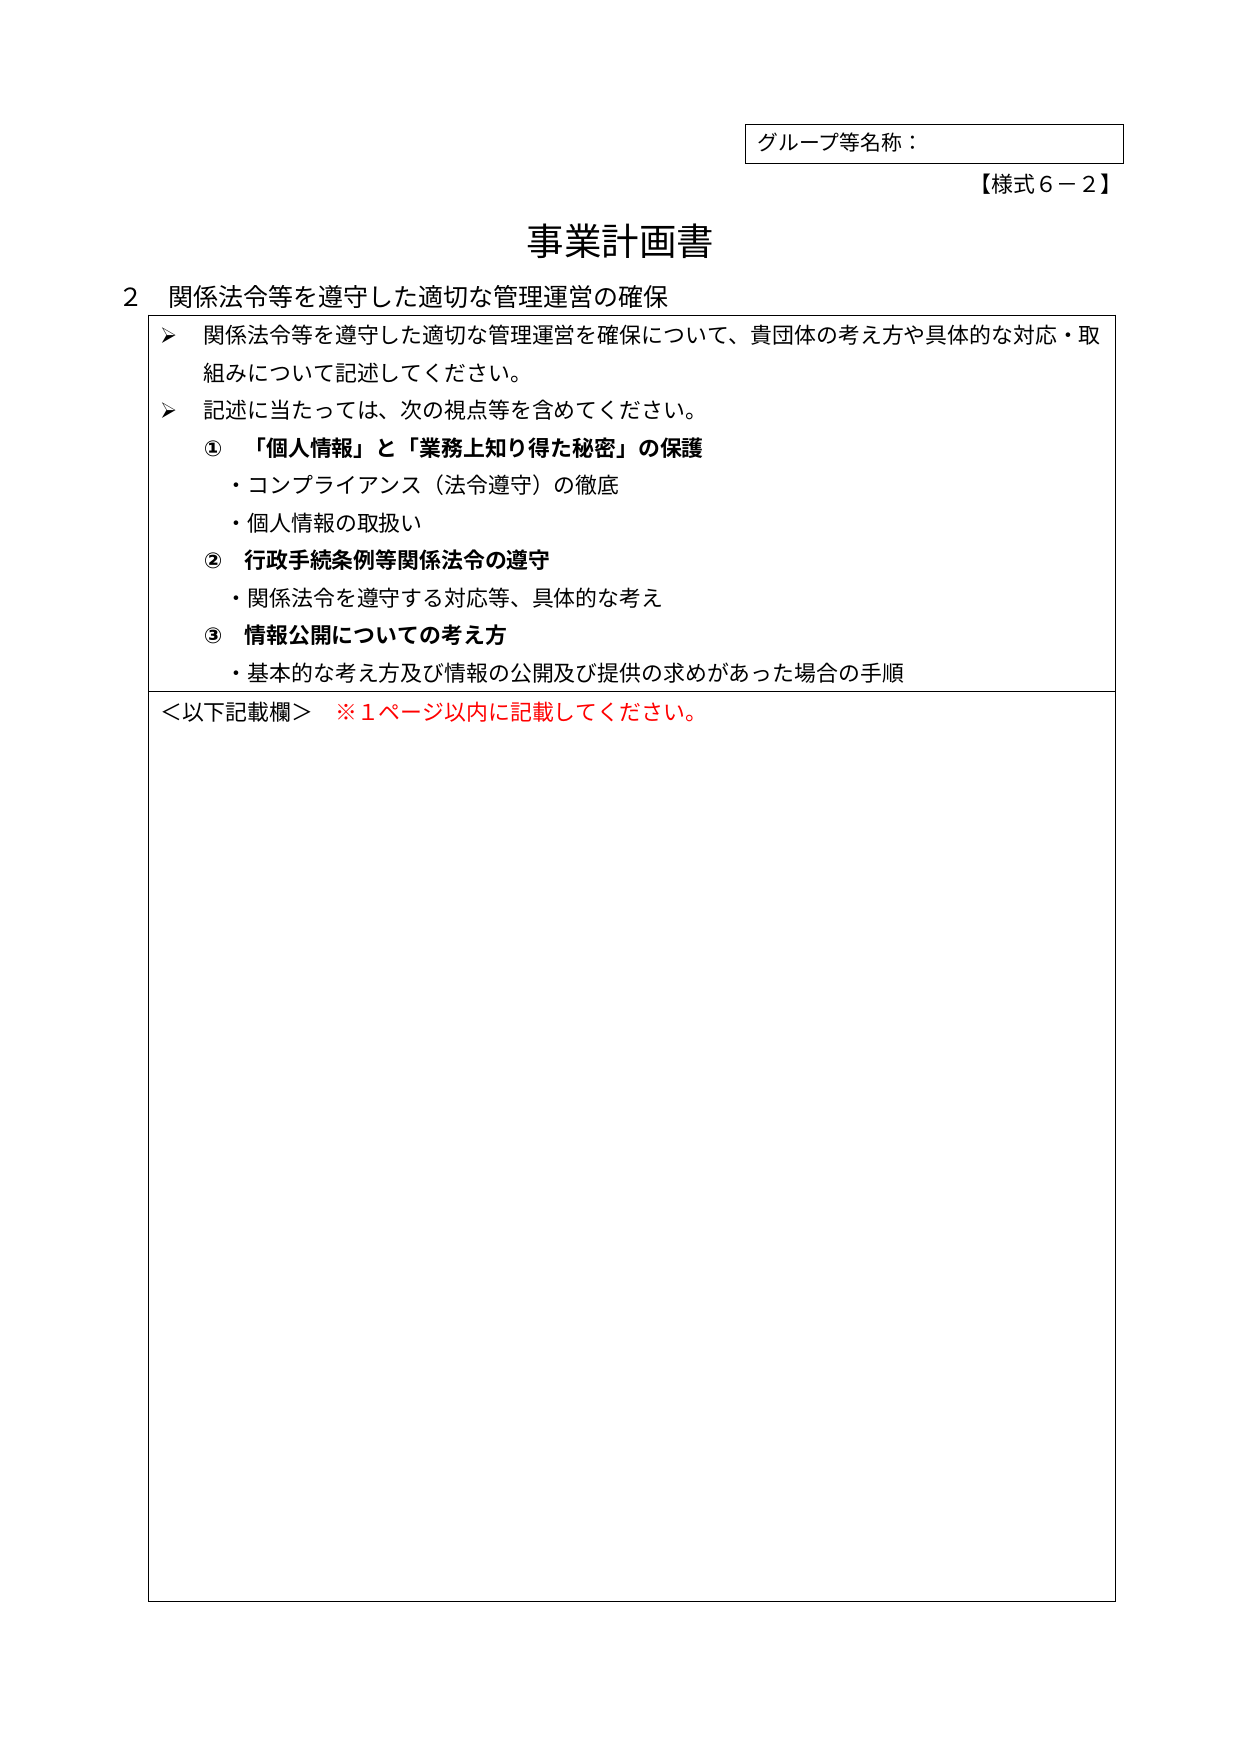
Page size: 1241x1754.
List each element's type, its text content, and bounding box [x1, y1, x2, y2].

text 事業計画書 [118, 202, 1122, 277]
table_header 関係法令等を遵守した適切な管理運営を確保について、貴団体の考え方や具体的な対応・取組みについて記述してください。 記述に当たっては、次の視点等を含めてください。 ① 「個人情報」と「業務上知り得た秘密」の保護 ・コンプライアンス（法令遵守）の徹底 ・個人情報の取扱い ② 行政手続条例等関係法令の遵守 ・関係法令を遵守する対応等、具体的な考え ③ 情報公開についての考え方 ・基本的な考え方及び情報の公開及び提供の求めがあった場合の手順 [149, 316, 1115, 691]
text 【様式６－２】 [118, 164, 1122, 202]
text ２ 関係法令等を遵守した適切な管理運営の確保 [118, 277, 1122, 314]
table_cell ＜以下記載欄＞ ※１ページ以内に記載してください。 [149, 692, 1115, 1601]
